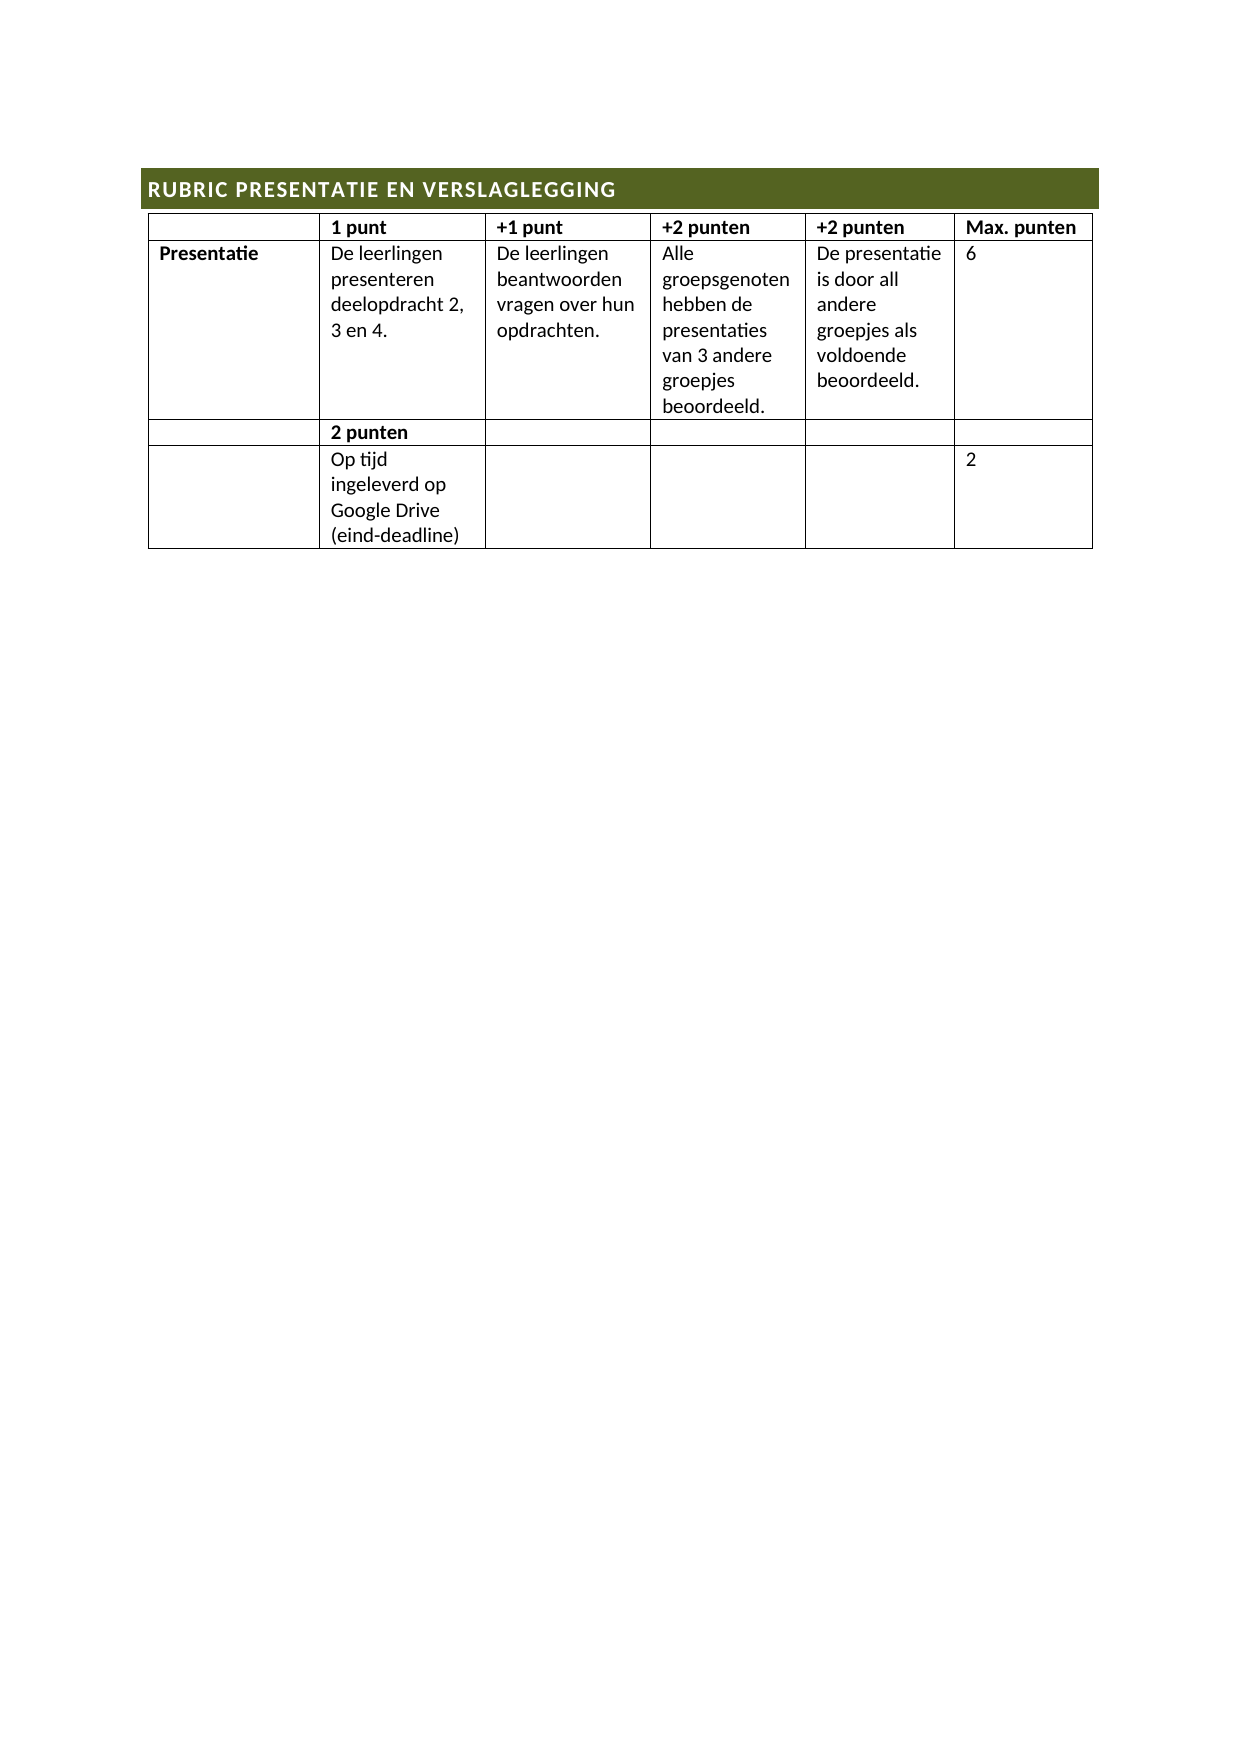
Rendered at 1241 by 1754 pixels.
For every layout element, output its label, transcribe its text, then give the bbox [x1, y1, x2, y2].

table_cell [955, 420, 1092, 445]
table_header +2 punten [806, 214, 954, 239]
table_cell 2 [955, 446, 1092, 548]
table_cell Alle groepsgenoten hebben de presentaties van 3 andere groepjes beoordeeld. [651, 241, 805, 418]
subtitle Rubric presentatie en verslaglegging [148, 175, 1093, 203]
table_header 1 punt [320, 214, 485, 239]
table_header [149, 214, 319, 239]
table_cell [651, 446, 805, 548]
table_header +1 punt [486, 214, 650, 239]
table_cell [149, 420, 319, 445]
table_cell [806, 446, 954, 548]
table_header Max. punten [955, 214, 1092, 239]
table_cell De presentatie is door all andere groepjes als voldoende beoordeeld. [806, 241, 954, 418]
table_cell [149, 446, 319, 548]
table_cell [651, 420, 805, 445]
table_cell Op tijd ingeleverd op Google Drive (eind-deadline) [320, 446, 485, 548]
table_cell [806, 420, 954, 445]
table_cell Presentatie [149, 241, 319, 418]
table_header +2 punten [651, 214, 805, 239]
table_cell 6 [955, 241, 1092, 418]
table_cell [486, 446, 650, 548]
table_cell De leerlingen presenteren deelopdracht 2, 3 en 4. [320, 241, 485, 418]
table_cell 2 punten [320, 420, 485, 445]
table_cell [486, 420, 650, 445]
table_cell De leerlingen beantwoorden vragen over hun opdrachten. [486, 241, 650, 418]
